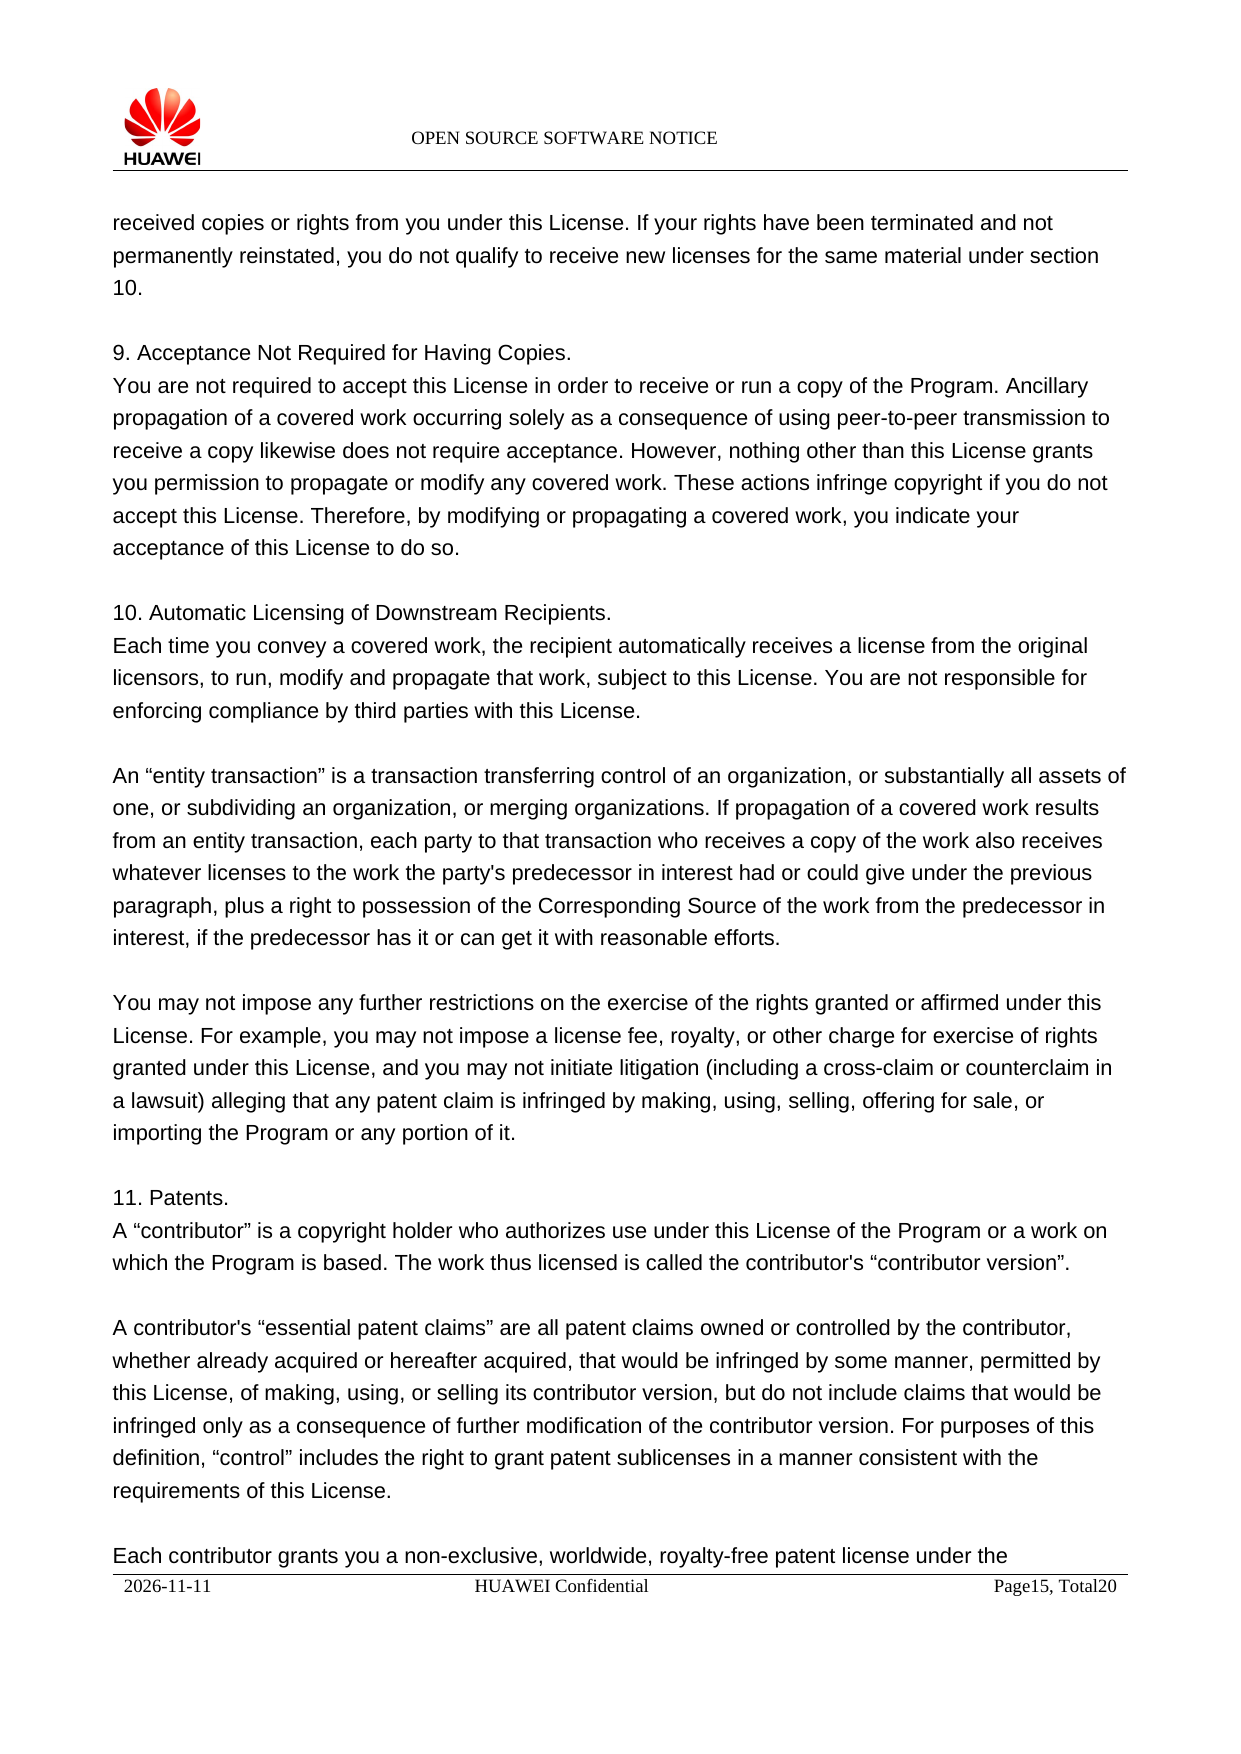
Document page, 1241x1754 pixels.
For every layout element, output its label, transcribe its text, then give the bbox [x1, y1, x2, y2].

text 9. Acceptance Not Required for Having Copies. [112, 336, 1128, 369]
text A “contributor” is a copyright holder who authorizes use under this License of the Program or a work on which the Program is based. The work thus licensed is called the contributor's “contributor version”. [112, 1214, 1128, 1279]
text 10. Automatic Licensing of Downstream Recipients. [112, 596, 1128, 629]
text You may not impose any further restrictions on the exercise of the rights granted or affirmed under this License. For example, you may not impose a license fee, royalty, or other charge for exercise of rights granted under this License, and you may not initiate litigation (including a cross-claim or counterclaim in a lawsuit) alleging that any patent claim is infringed by making, using, selling, offering for sale, or importing the Program or any portion of it. [112, 986, 1128, 1149]
text You are not required to accept this License in order to receive or run a copy of the Program. Ancillary propagation of a covered work occurring solely as a consequence of using peer-to-peer transmission to receive a copy likewise does not require acceptance. However, nothing other than this License grants you permission to propagate or modify any covered work. These actions infringe copyright if you do not accept this License. Therefore, by modifying or propagating a covered work, you indicate your acceptance of this License to do so. [112, 369, 1128, 564]
text A contributor's “essential patent claims” are all patent claims owned or controlled by the contributor, whether already acquired or hereafter acquired, that would be infringed by some manner, permitted by this License, of making, using, or selling its contributor version, but do not include claims that would be infringed only as a consequence of further modification of the contributor version. For purposes of this definition, “control” includes the right to grant patent sublicenses in a manner consistent with the requirements of this License. [112, 1311, 1128, 1506]
picture [124, 88, 201, 165]
text Each time you convey a covered work, the recipient automatically receives a license from the original licensors, to run, modify and propagate that work, subject to this License. You are not responsible for enforcing compliance by third parties with this License. [112, 629, 1128, 726]
text An “entity transaction” is a transaction transferring control of an organization, or substantially all assets of one, or subdividing an organization, or merging organizations. If propagation of a covered work results from an entity transaction, each party to that transaction who receives a copy of the work also receives whatever licenses to the work the party's predecessor in interest had or could give under the previous paragraph, plus a right to possession of the Corresponding Source of the work from the predecessor in interest, if the predecessor has it or can get it with reasonable efforts. [112, 759, 1128, 954]
text 11. Patents. [112, 1181, 1128, 1214]
